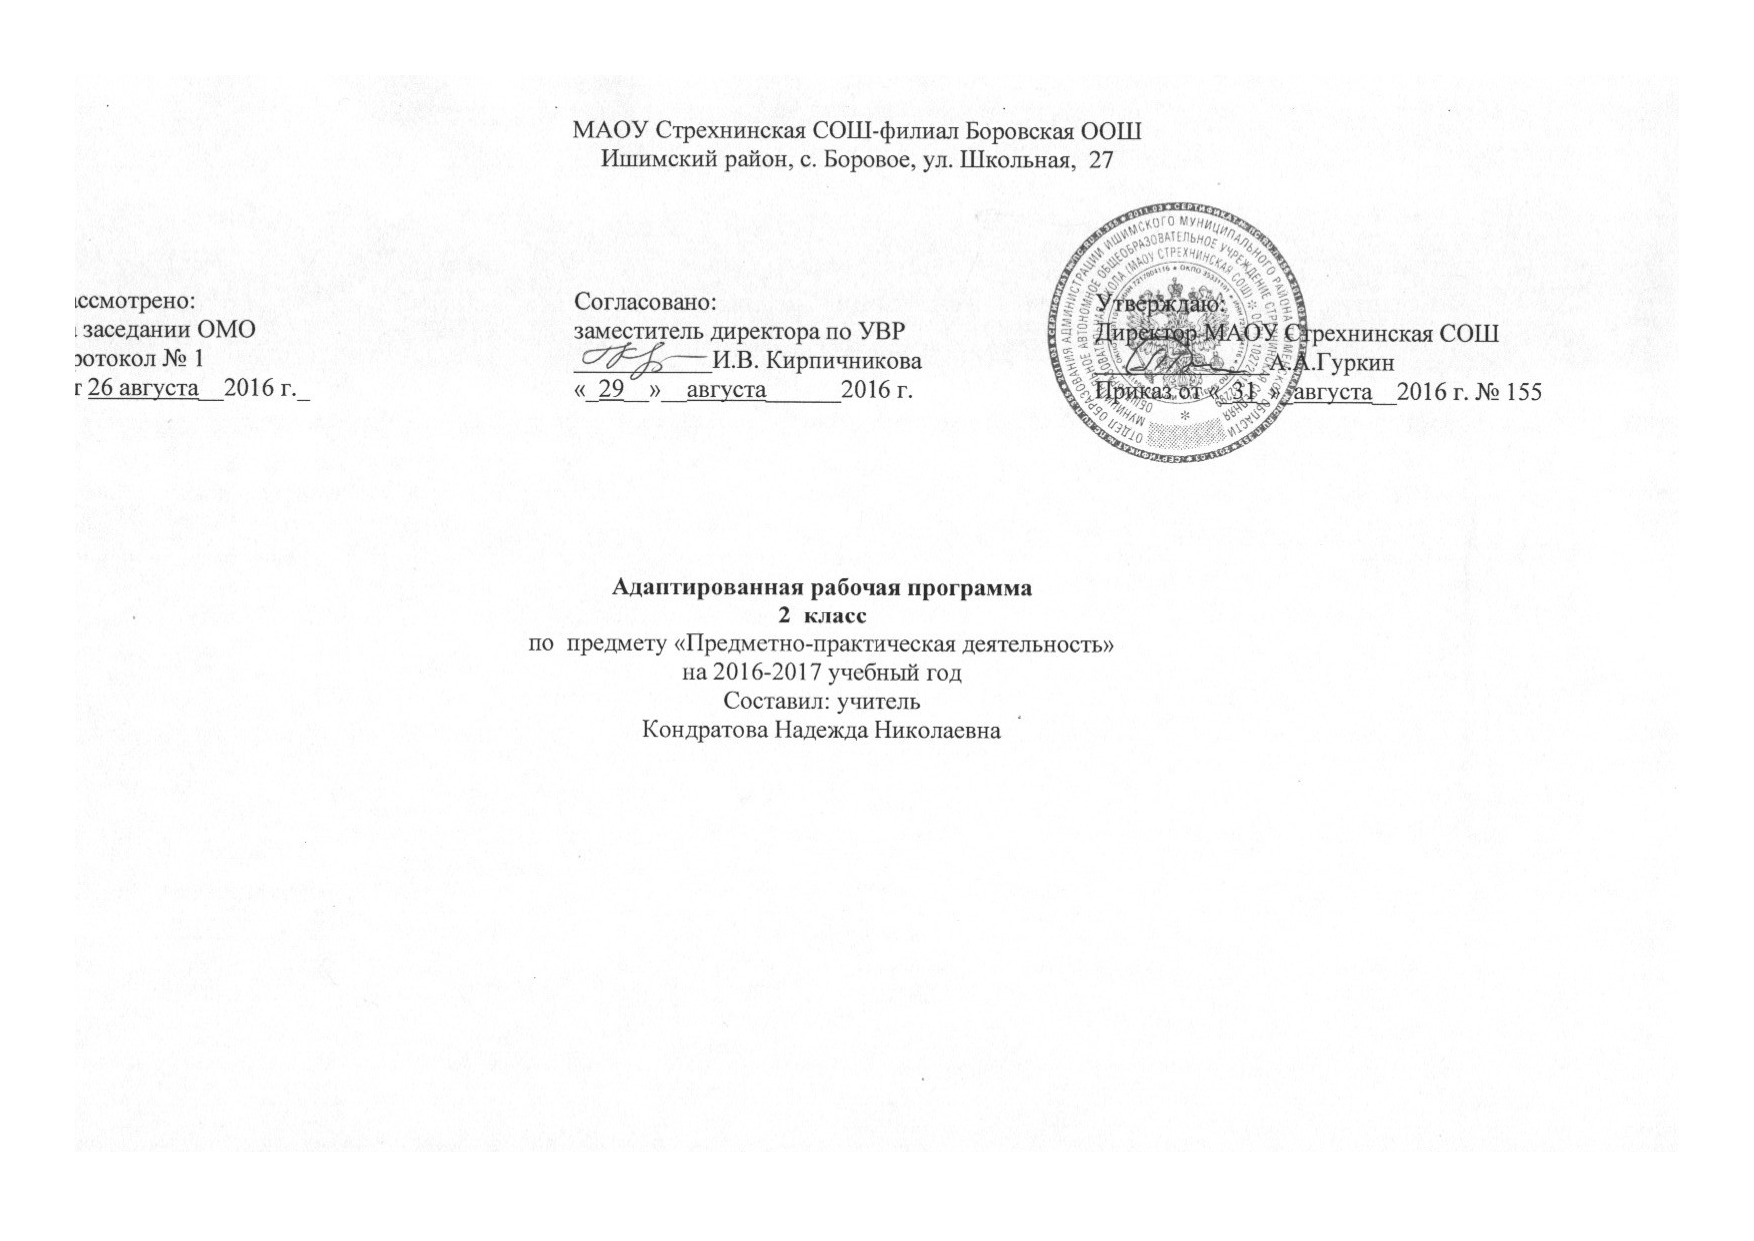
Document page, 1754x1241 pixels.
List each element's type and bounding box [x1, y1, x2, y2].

picture [75, 75, 1679, 1152]
